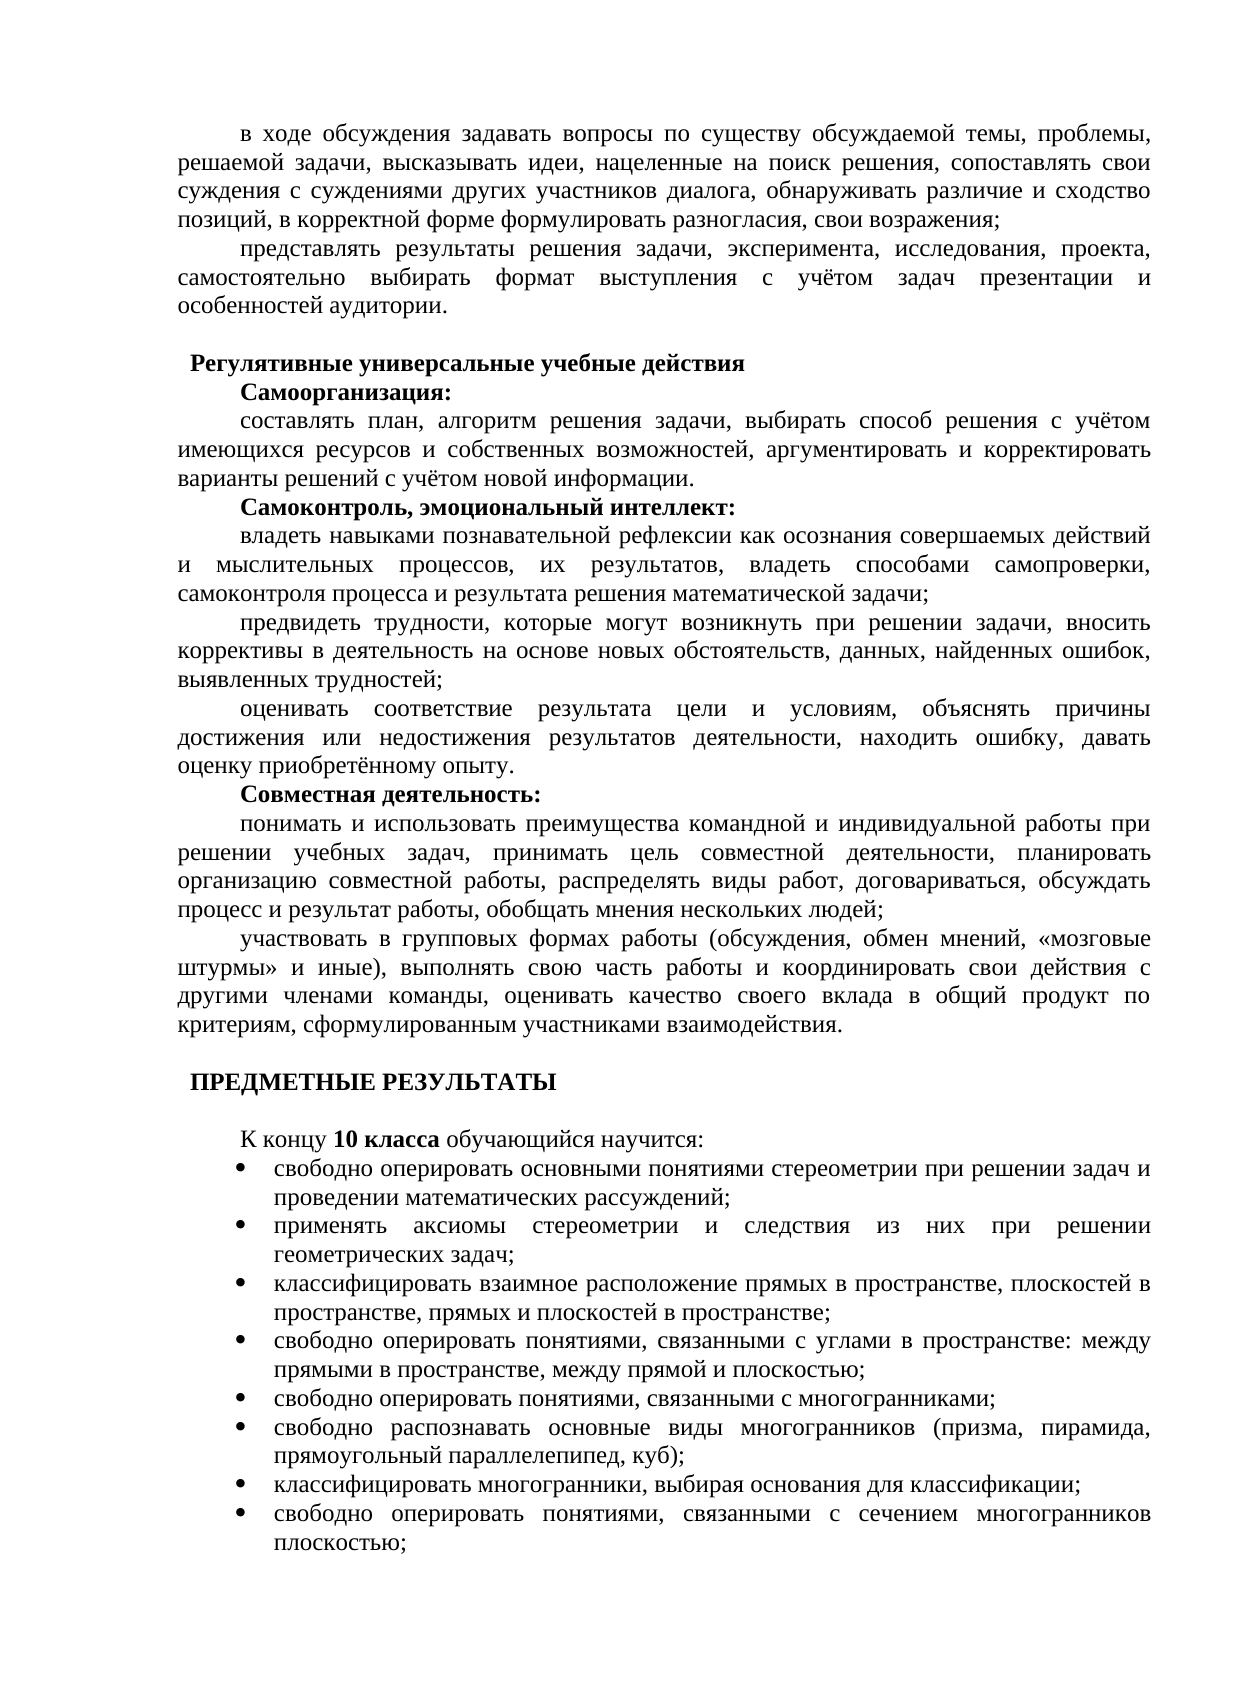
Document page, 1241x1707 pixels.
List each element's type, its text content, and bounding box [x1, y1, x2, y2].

list свободно оперировать понятиями, связанными с сечением многогранников плоскостью; [236, 1498, 1152, 1556]
text Регулятивные универсальные учебные действия [190, 348, 1152, 377]
text составлять план, алгоритм решения задачи, выбирать способ решения с учётом имеющихся ресурсов и собственных возможностей, аргументировать и корректировать варианты решений с учётом новой информации. [177, 406, 1152, 492]
text представлять результаты решения задачи, эксперимента, исследования, проекта, самостоятельно выбирать формат выступления с учётом задач презентации и особенностей аудитории. [177, 233, 1152, 319]
text оценивать соответствие результата цели и условиям, объяснять причины достижения или недостижения результатов деятельности, находить ошибку, давать оценку приобретённому опыту. [177, 693, 1152, 779]
list классифицировать многогранники, выбирая основания для классификации; [236, 1469, 1152, 1498]
text К концу 10 класса обучающийся научится: [177, 1124, 1152, 1153]
text участвовать в групповых формах работы (обсуждения, обмен мнений, «мозговые штурмы» и иные), выполнять свою часть работы и координировать свои действия с другими членами команды, оценивать качество своего вклада в общий продукт по критериям, сформулированным участниками взаимодействия. [177, 923, 1152, 1038]
list применять аксиомы стереометрии и следствия из них при решении геометрических задач; [236, 1211, 1152, 1268]
list свободно оперировать понятиями, связанными с многогранниками; [236, 1383, 1152, 1412]
list свободно оперировать основными понятиями стереометрии при решении задач и проведении математических рассуждений; [236, 1153, 1152, 1211]
text в ходе обсуждения задавать вопросы по существу обсуждаемой темы, проблемы, решаемой задачи, высказывать идеи, нацеленные на поиск решения, сопоставлять свои суждения с суждениями других участников диалога, обнаруживать различие и сходство позиций, в корректной форме формулировать разногласия, свои возражения; [177, 118, 1152, 233]
list свободно распознавать основные виды многогранников (призма, пирамида, прямоугольный параллелепипед, куб); [236, 1412, 1152, 1469]
text владеть навыками познавательной рефлексии как осознания совершаемых действий и мыслительных процессов, их результатов, владеть способами самопроверки, самоконтроля процесса и результата решения математической задачи; [177, 521, 1152, 607]
text ПРЕДМЕТНЫЕ РЕЗУЛЬТАТЫ [190, 1067, 1152, 1096]
text Совместная деятельность: [177, 779, 1152, 808]
text предвидеть трудности, которые могут возникнуть при решении задачи, вносить коррективы в деятельность на основе новых обстоятельств, данных, найденных ошибок, выявленных трудностей; [177, 607, 1152, 693]
list классифицировать взаимное расположение прямых в пространстве, плоскостей в пространстве, прямых и плоскостей в пространстве; [236, 1268, 1152, 1326]
list свободно оперировать понятиями, связанными с углами в пространстве: между прямыми в пространстве, между прямой и плоскостью; [236, 1326, 1152, 1383]
text Самоорганизация: [177, 377, 1152, 406]
text Самоконтроль, эмоциональный интеллект: [177, 492, 1152, 521]
text понимать и использовать преимущества командной и индивидуальной работы при решении учебных задач, принимать цель совместной деятельности, планировать организацию совместной работы, распределять виды работ, договариваться, обсуждать процесс и результат работы, обобщать мнения нескольких людей; [177, 808, 1152, 923]
